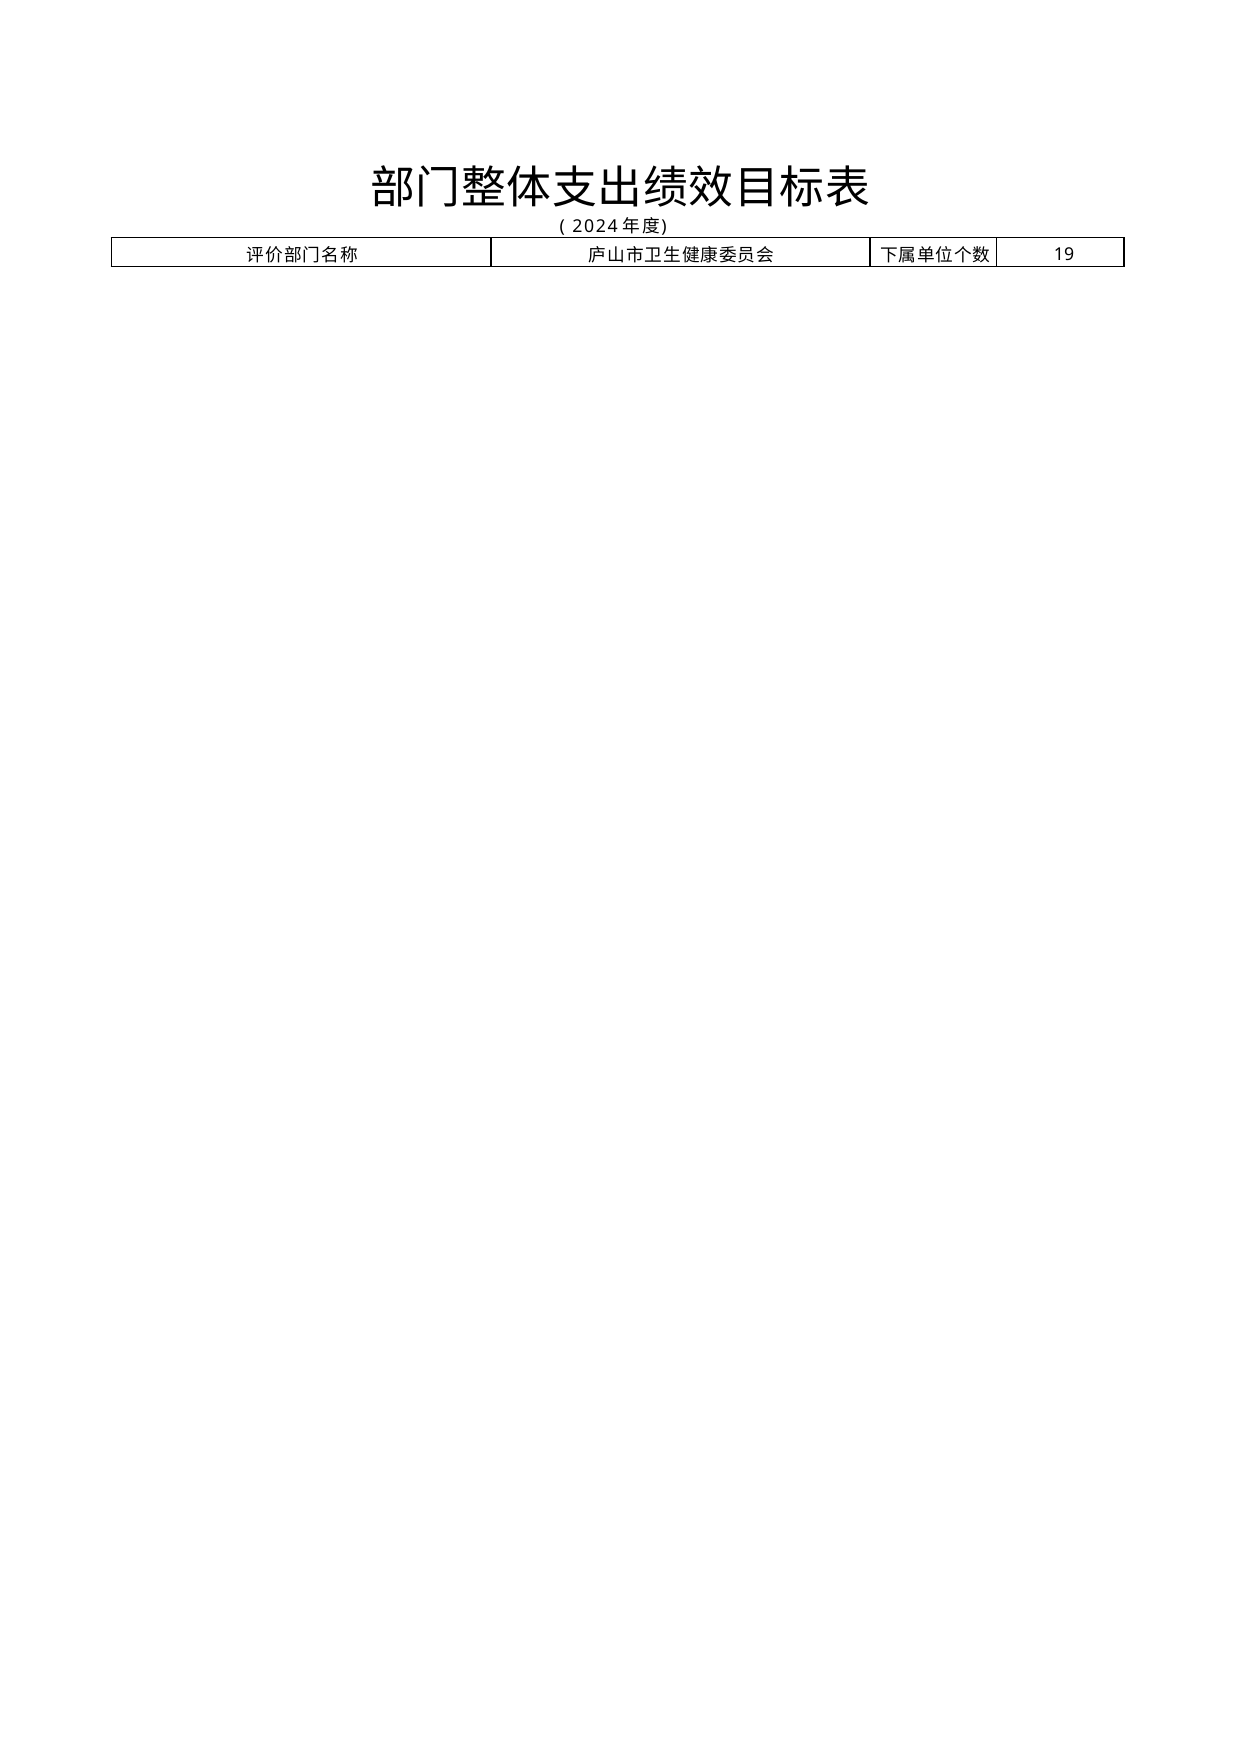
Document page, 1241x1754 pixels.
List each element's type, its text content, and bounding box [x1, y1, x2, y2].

table_header 庐山市卫生健康委员会 [492, 238, 869, 266]
table_header 19 [997, 238, 1123, 266]
text 部门整体支出绩效目标表 [370, 157, 1126, 215]
table_header 评价部门名称 [112, 238, 490, 266]
text ( 2024年度) [559, 215, 1126, 237]
table_header 下属单位个数 [871, 238, 996, 266]
